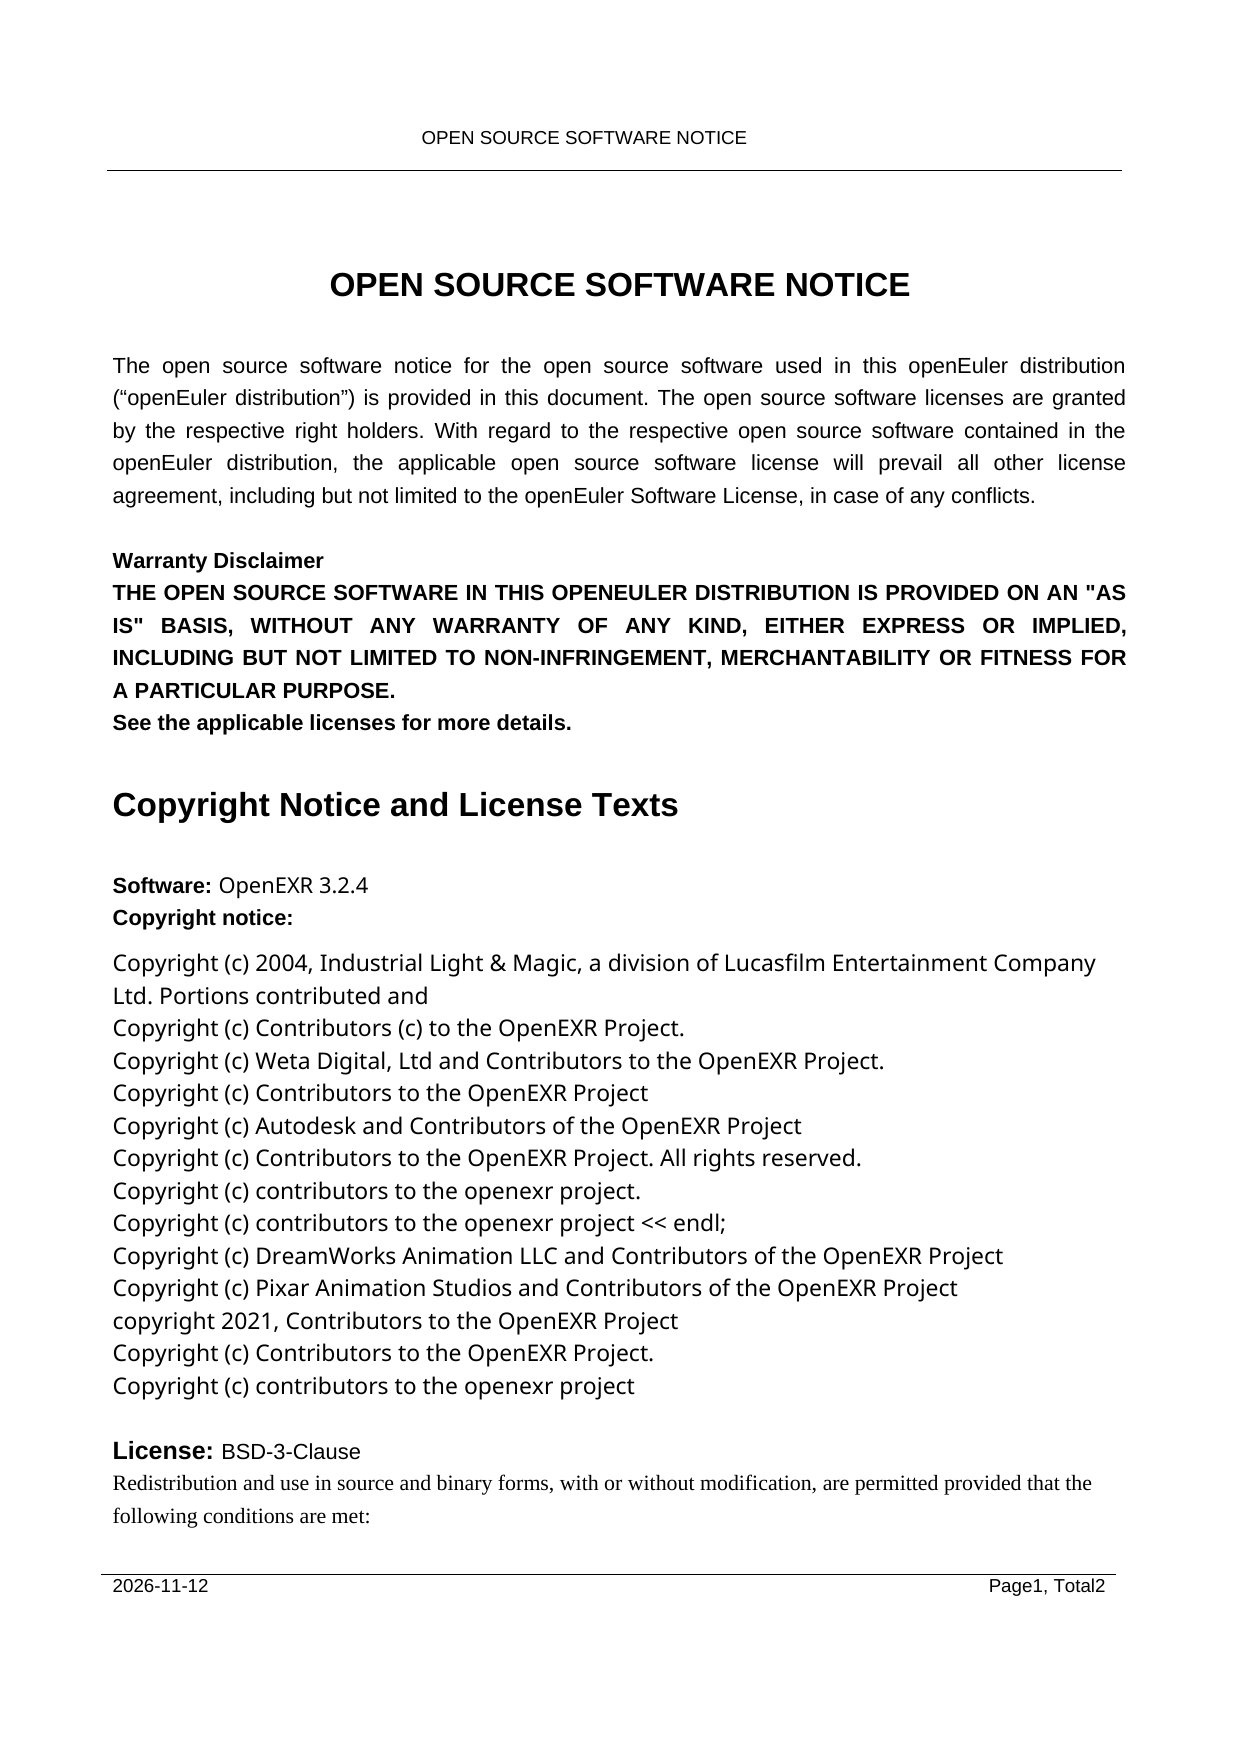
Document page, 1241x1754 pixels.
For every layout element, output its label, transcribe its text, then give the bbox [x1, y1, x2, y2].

text Warranty Disclaimer [112, 544, 1128, 576]
text Copyright Notice and License Texts [112, 771, 1128, 836]
text License: BSD-3-Clause [112, 1434, 1128, 1467]
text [112, 1467, 1128, 1532]
text The open source software notice for the open source software used in this openEuler distribution (“openEuler distribution”) is provided in this document. The open source software licenses are granted by the respective right holders. With regard to the respective open source software contained in the openEuler distribution, the applicable open source software license will prevail all other license agreement, including but not limited to the openEuler Software License, in case of any conflicts. [112, 349, 1128, 511]
text THE OPEN SOURCE SOFTWARE IN THIS OPENEULER DISTRIBUTION IS PROVIDED ON AN "AS IS" BASIS, WITHOUT ANY WARRANTY OF ANY KIND, EITHER EXPRESS OR IMPLIED, INCLUDING BUT NOT LIMITED TO NON-INFRINGEMENT, MERCHANTABILITY OR FITNESS FOR A PARTICULAR PURPOSE. See the applicable licenses for more details. [112, 576, 1128, 739]
text OPEN SOURCE SOFTWARE NOTICE [112, 251, 1128, 316]
text Copyright (c) 2004, Industrial Light & Magic, a division of Lucasfilm Entertainment Company Ltd. Portions contributed and Copyright (c) Contributors (c) to the OpenEXR Project. Copyright (c) Weta Digital, Ltd and Contributors to the OpenEXR Project. Copyright (c) Contributors to the OpenEXR Project Copyright (c) Autodesk and Contributors of the OpenEXR Project Copyright (c) Contributors to the OpenEXR Project. All rights reserved. Copyright (c) contributors to the openexr project. Copyright (c) contributors to the openexr project << endl; Copyright (c) DreamWorks Animation LLC and Contributors of the OpenEXR Project Copyright (c) Pixar Animation Studios and Contributors of the OpenEXR Project copyright 2021, Contributors to the OpenEXR Project Copyright (c) Contributors to the OpenEXR Project. Copyright (c) contributors to the openexr project [112, 947, 1128, 1434]
text Copyright notice: [112, 901, 1128, 934]
title Software: OpenEXR 3.2.4 [112, 869, 1128, 901]
